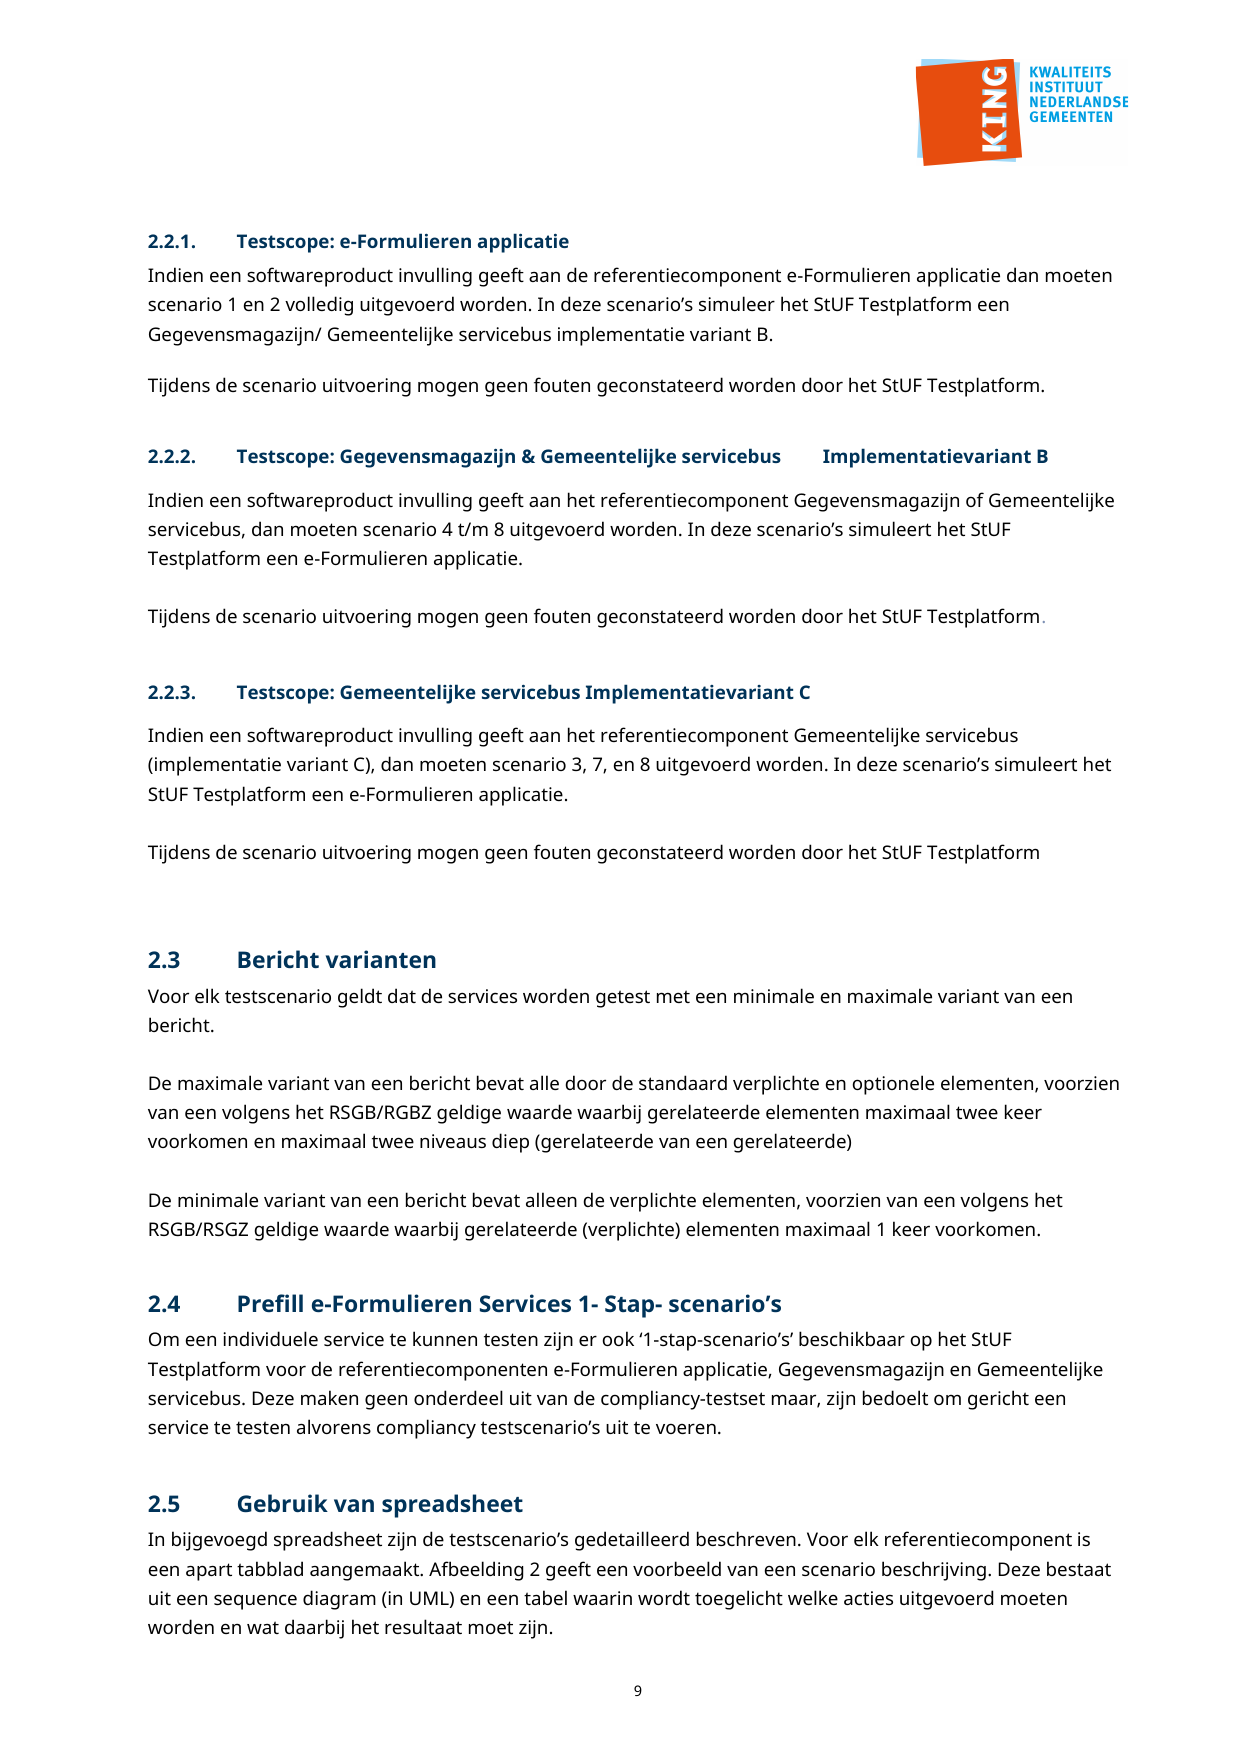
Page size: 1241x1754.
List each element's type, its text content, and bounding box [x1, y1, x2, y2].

subtitle Bericht varianten [148, 927, 1128, 979]
text Tijdens de scenario uitvoering mogen geen fouten geconstateerd worden door het StUF Testplatform. [148, 600, 1128, 629]
picture [915, 59, 1129, 166]
text In bijgevoegd spreadsheet zijn de testscenario’s gedetailleerd beschreven. Voor elk referentiecomponent is een apart tabblad aangemaakt. Afbeelding 2 geeft een voorbeeld van een scenario beschrijving. Deze bestaat uit een sequence diagram (in UML) en een tabel waarin wordt toegelicht welke acties uitgevoerd moeten worden en wat daarbij het resultaat moet zijn. [148, 1523, 1128, 1640]
subtitle Testscope: e-Formulieren applicatie [148, 207, 1128, 259]
text Indien een softwareproduct invulling geeft aan de referentiecomponent e-Formulieren applicatie dan moeten scenario 1 en 2 volledig uitgevoerd worden. In deze scenario’s simuleer het StUF Testplatform een Gegevensmagazijn/ Gemeentelijke servicebus implementatie variant B. [148, 259, 1128, 346]
text Om een individuele service te kunnen testen zijn er ook ‘1-stap-scenario’s’ beschikbaar op het StUF Testplatform voor de referentiecomponenten e-Formulieren applicatie, Gegevensmagazijn en Gemeentelijke servicebus. Deze maken geen onderdeel uit van de compliancy-testset maar, zijn bedoelt om gericht een service te testen alvorens compliancy testscenario’s uit te voeren. [148, 1323, 1128, 1440]
text Voor elk testscenario geldt dat de services worden getest met een minimale en maximale variant van een bericht. [148, 979, 1128, 1038]
subtitle Testscope: Gegevensmagazijn & Gemeentelijke servicebus Implementatievariant B [148, 444, 1128, 469]
text De minimale variant van een bericht bevat alleen de verplichte elementen, voorzien van een volgens het RSGB/RSGZ geldige waarde waarbij gerelateerde (verplichte) elementen maximaal 1 keer voorkomen. [148, 1183, 1128, 1242]
subtitle Prefill e-Formulieren Services 1- Stap- scenario’s [148, 1271, 1128, 1323]
text Indien een softwareproduct invulling geeft aan het referentiecomponent Gemeentelijke servicebus (implementatie variant C), dan moeten scenario 3, 7, en 8 uitgevoerd worden. In deze scenario’s simuleert het StUF Testplatform een e-Formulieren applicatie. [148, 719, 1128, 806]
subtitle Gebruik van spreadsheet [148, 1471, 1128, 1523]
text De maximale variant van een bericht bevat alle door de standaard verplichte en optionele elementen, voorzien van een volgens het RSGB/RGBZ geldige waarde waarbij gerelateerde elementen maximaal twee keer voorkomen en maximaal twee niveaus diep (gerelateerde van een gerelateerde) [148, 1038, 1128, 1154]
text Tijdens de scenario uitvoering mogen geen fouten geconstateerd worden door het StUF Testplatform [148, 836, 1128, 865]
subtitle Testscope: Gemeentelijke servicebus Implementatievariant C [148, 679, 1128, 705]
text Tijdens de scenario uitvoering mogen geen fouten geconstateerd worden door het StUF Testplatform. [148, 372, 1128, 397]
text Indien een softwareproduct invulling geeft aan het referentiecomponent Gegevensmagazijn of Gemeentelijke servicebus, dan moeten scenario 4 t/m 8 uitgevoerd worden. In deze scenario’s simuleert het StUF Testplatform een e-Formulieren applicatie. [148, 483, 1128, 571]
